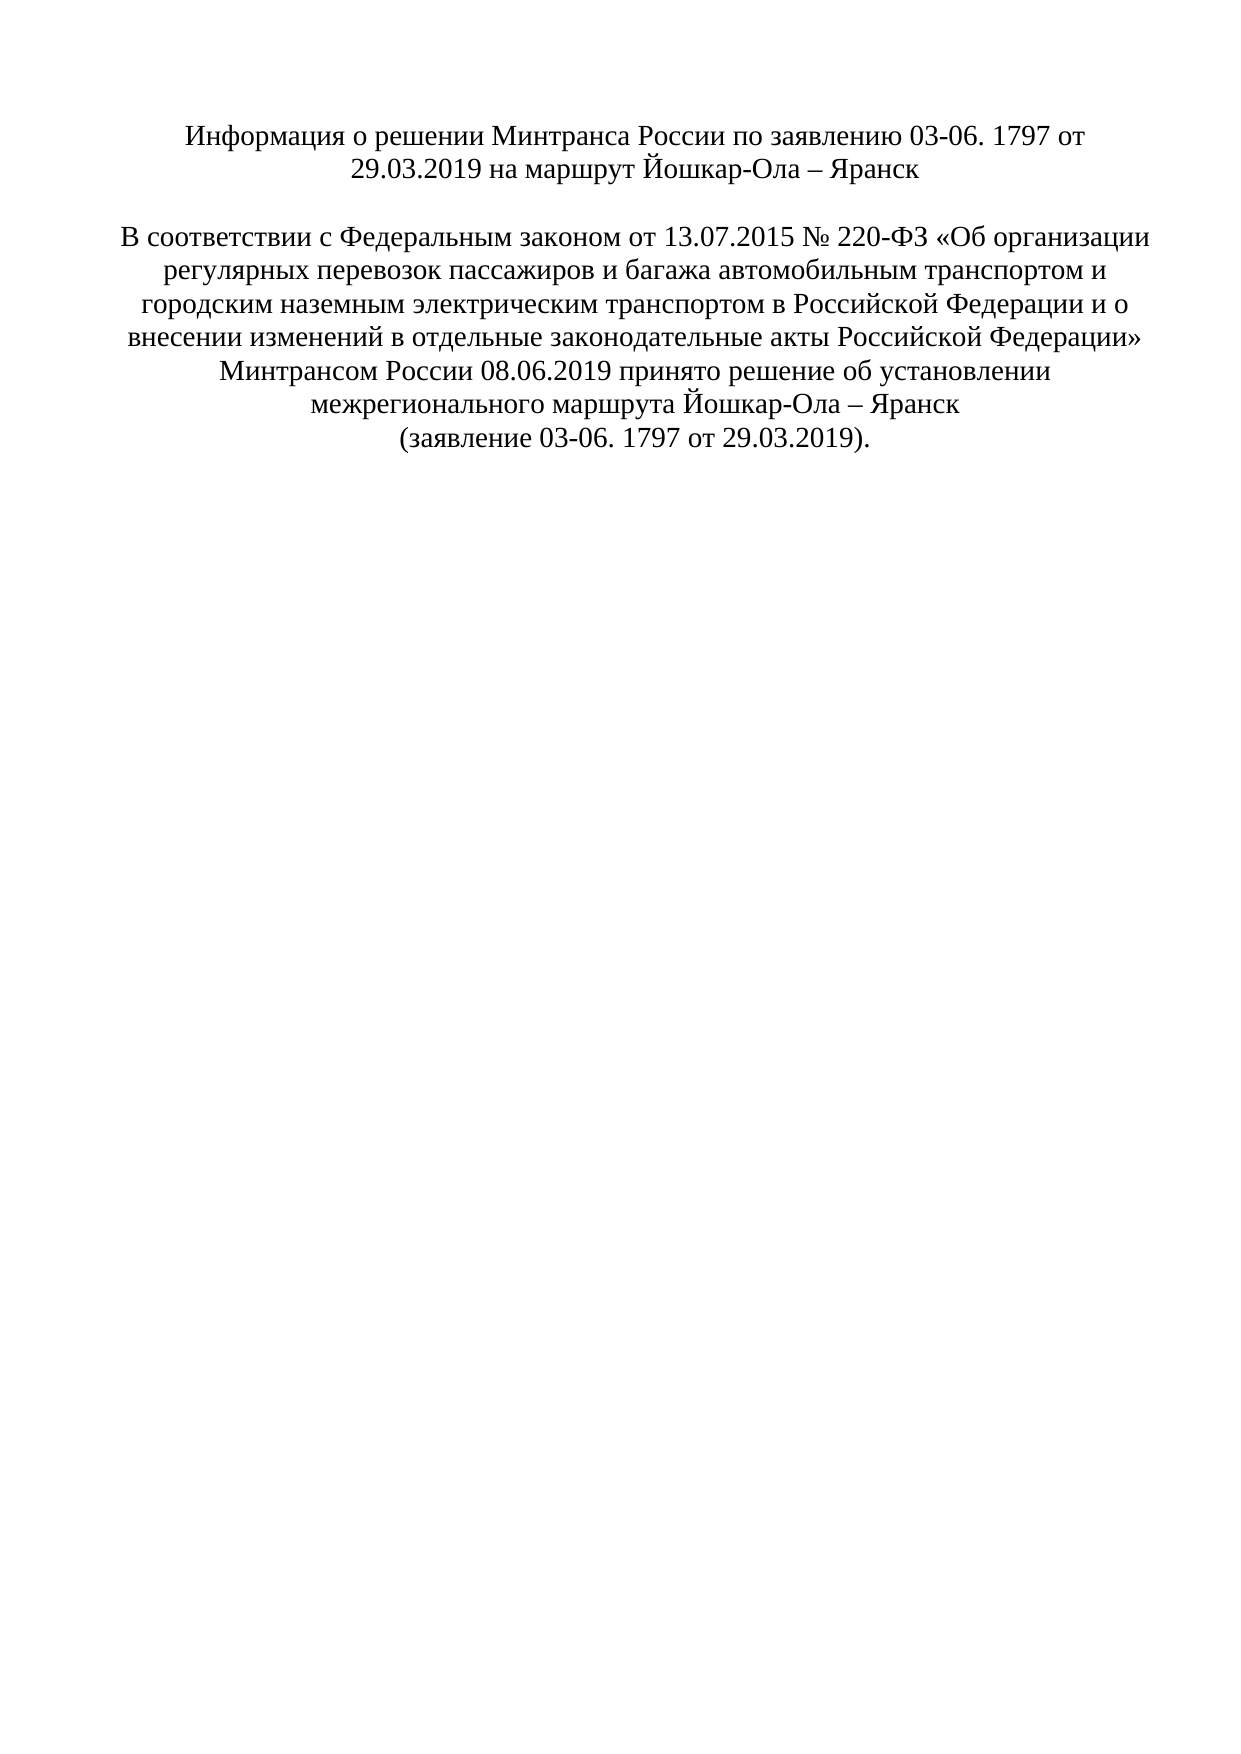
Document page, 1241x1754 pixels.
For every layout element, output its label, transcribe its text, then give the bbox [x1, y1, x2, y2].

text В соответствии с Федеральным законом от 13.07.2015 № 220-ФЗ «Об организации регулярных перевозок пассажиров и багажа автомобильным транспортом и городским наземным электрическим транспортом в Российской Федерации и о внесении изменений в отдельные законодательные акты Российской Федерации» Минтрансом России 08.06.2019 принято решение об установлении межрегионального маршрута Йошкар-Ола – Яранск [118, 219, 1152, 420]
text (заявление 03-06. 1797 от 29.03.2019). [118, 420, 1152, 453]
text Информация о решении Минтранса России по заявлению 03-06. 1797 от 29.03.2019 на маршрут Йошкар-Ола – Яранск [118, 118, 1152, 185]
